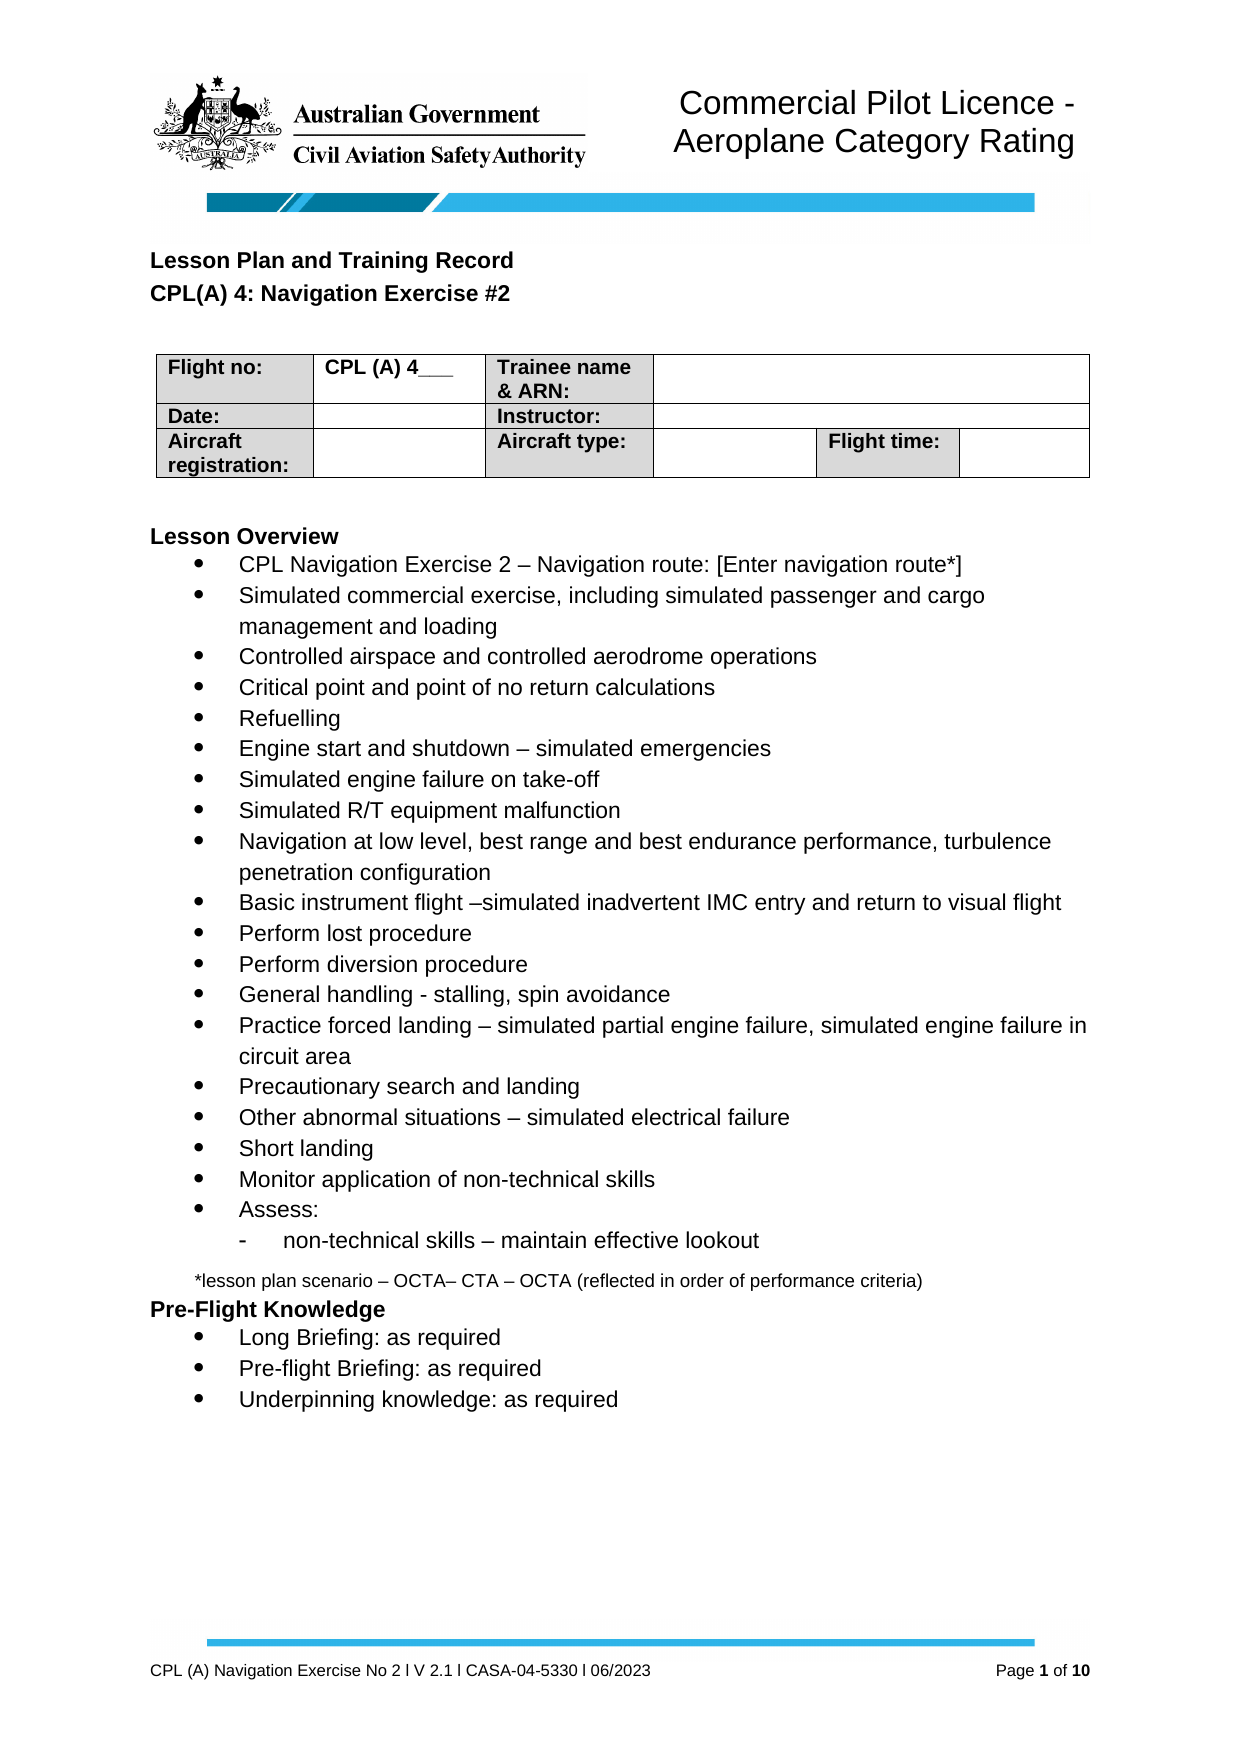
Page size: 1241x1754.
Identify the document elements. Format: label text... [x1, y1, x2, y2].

list Critical point and point of no return calculations [194, 674, 1090, 701]
list Engine start and shutdown – simulated emergencies [194, 735, 1090, 762]
list Pre-flight Briefing: as required [194, 1355, 1090, 1382]
list Assess: [194, 1196, 1090, 1223]
table_cell [654, 429, 816, 477]
subtitle Lesson Overview [150, 523, 1090, 549]
table_cell Date: [157, 404, 313, 428]
subtitle Pre-Flight Knowledge [150, 1296, 1090, 1322]
list Practice forced landing – simulated partial engine failure, simulated engine failure in circuit area [194, 1012, 1090, 1069]
list Perform lost procedure [194, 920, 1090, 947]
table_header Flight no: [157, 355, 313, 403]
list Basic instrument flight –simulated inadvertent IMC entry and return to visual flight [194, 889, 1090, 916]
table_cell Flight time: [817, 429, 959, 477]
text *lesson plan scenario – OCTA– CTA – OCTA (reflected in order of performance criteria) [194, 1270, 1090, 1292]
table_cell Aircraft registration: [157, 429, 313, 477]
table_cell [960, 429, 1089, 477]
table_cell [314, 429, 485, 477]
list Underpinning knowledge: as required [194, 1386, 1090, 1413]
subtitle CPL(A) 4: Navigation Exercise #2 [150, 280, 1090, 306]
list Simulated engine failure on take-off [194, 766, 1090, 793]
list non-technical skills – maintain effective lookout [238, 1227, 1090, 1254]
table_cell [314, 404, 485, 428]
list Simulated R/T equipment malfunction [194, 797, 1090, 824]
table_header Trainee name & ARN: [486, 355, 653, 403]
list Short landing [194, 1135, 1090, 1162]
list CPL Navigation Exercise 2 – Navigation route: [Enter navigation route*] [194, 551, 1090, 578]
list Navigation at low level, best range and best endurance performance, turbulence penetration configuration [194, 828, 1090, 885]
list Precautionary search and landing [194, 1073, 1090, 1100]
list Refuelling [194, 704, 1090, 731]
list Simulated commercial exercise, including simulated passenger and cargo management and loading [194, 582, 1090, 639]
picture [150, 73, 1091, 244]
list Other abnormal situations – simulated electrical failure [194, 1104, 1090, 1131]
list Monitor application of non-technical skills [194, 1166, 1090, 1192]
table_header CPL (A) 4___ [314, 355, 485, 403]
table_cell Instructor: [486, 404, 653, 428]
list Perform diversion procedure [194, 951, 1090, 977]
table_cell [654, 404, 1089, 428]
table_cell Aircraft type: [486, 429, 653, 477]
subtitle Lesson Plan and Training Record [150, 247, 1090, 274]
picture [150, 1619, 1091, 1662]
table_header [654, 355, 1089, 403]
list General handling - stalling, spin avoidance [194, 981, 1090, 1008]
list Controlled airspace and controlled aerodrome operations [194, 643, 1090, 670]
list Long Briefing: as required [194, 1324, 1090, 1351]
